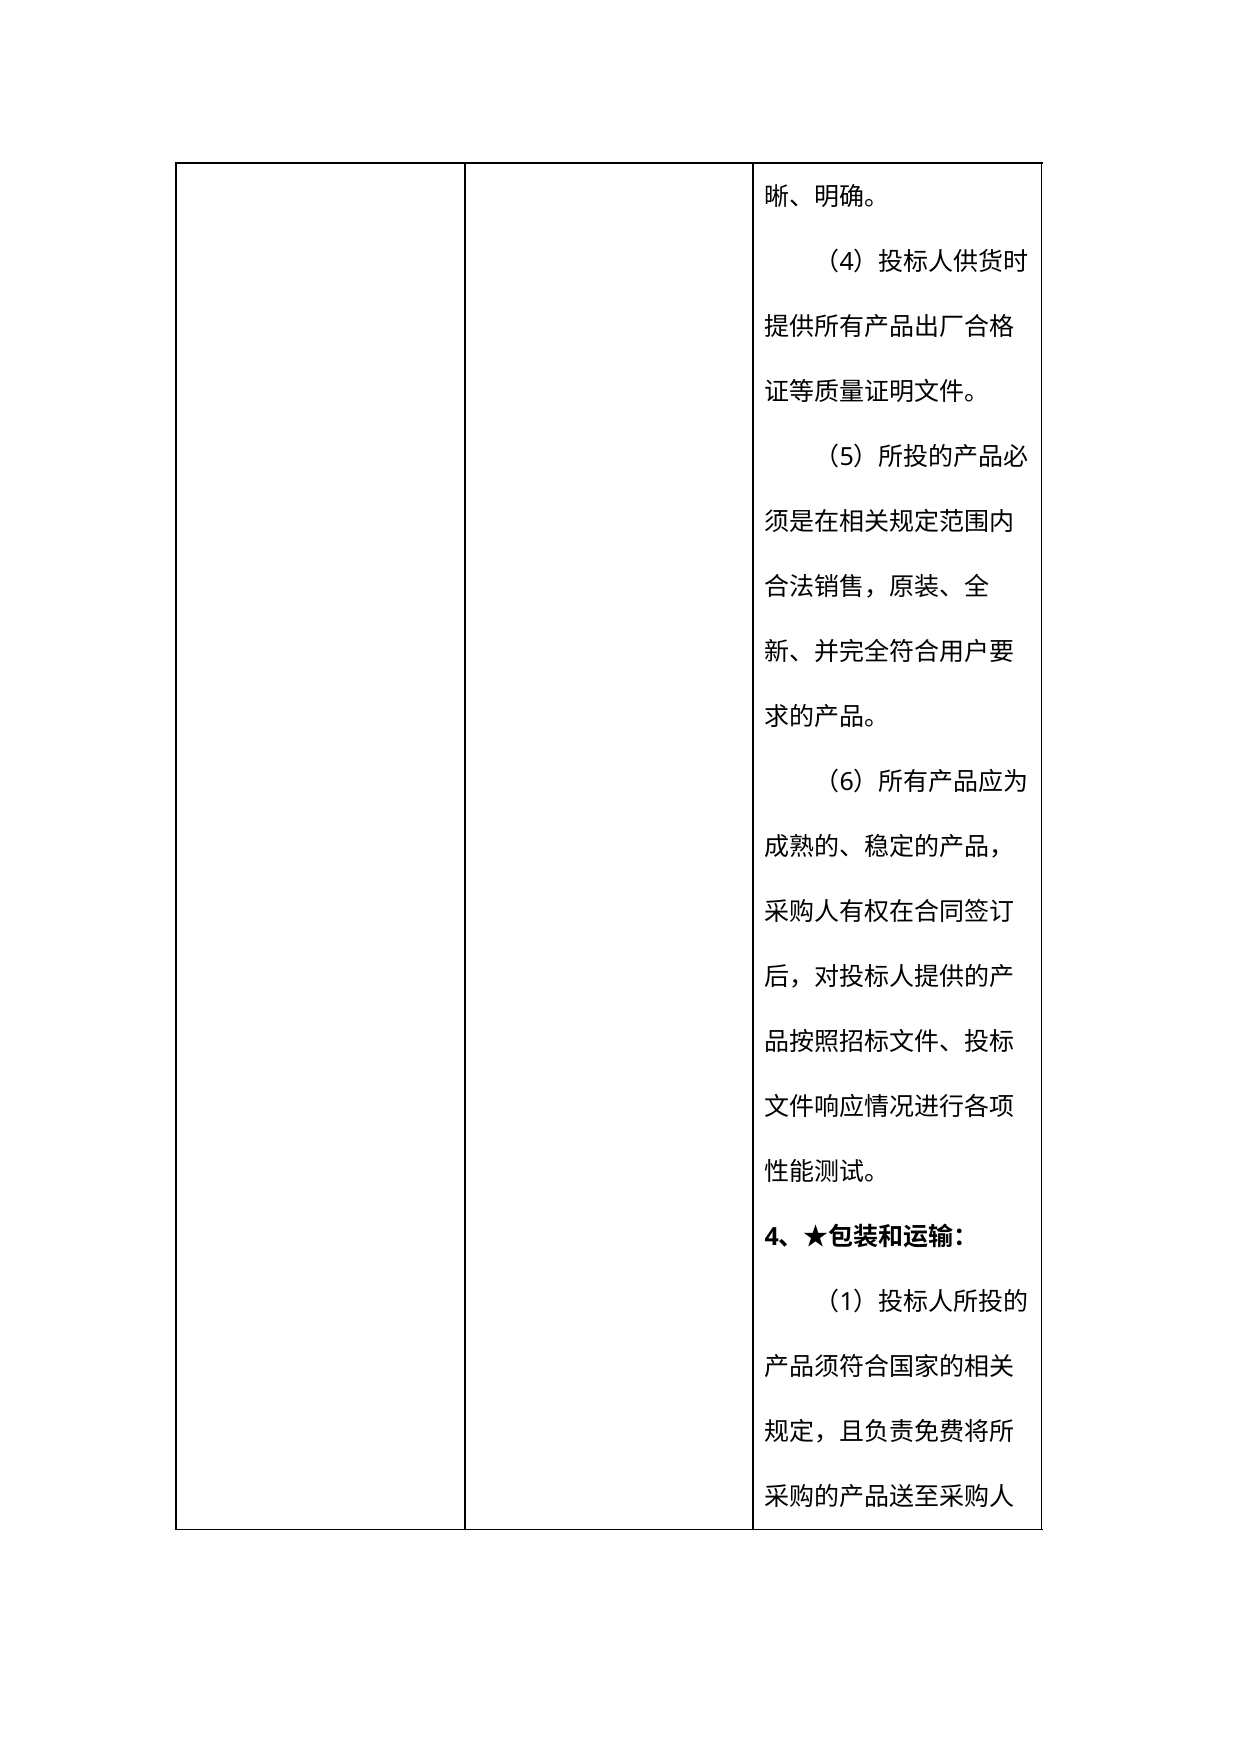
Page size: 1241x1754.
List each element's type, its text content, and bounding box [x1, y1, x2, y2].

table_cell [754, 164, 1041, 1528]
table_cell 1 [466, 164, 752, 1528]
table_cell ★ [177, 164, 464, 1528]
